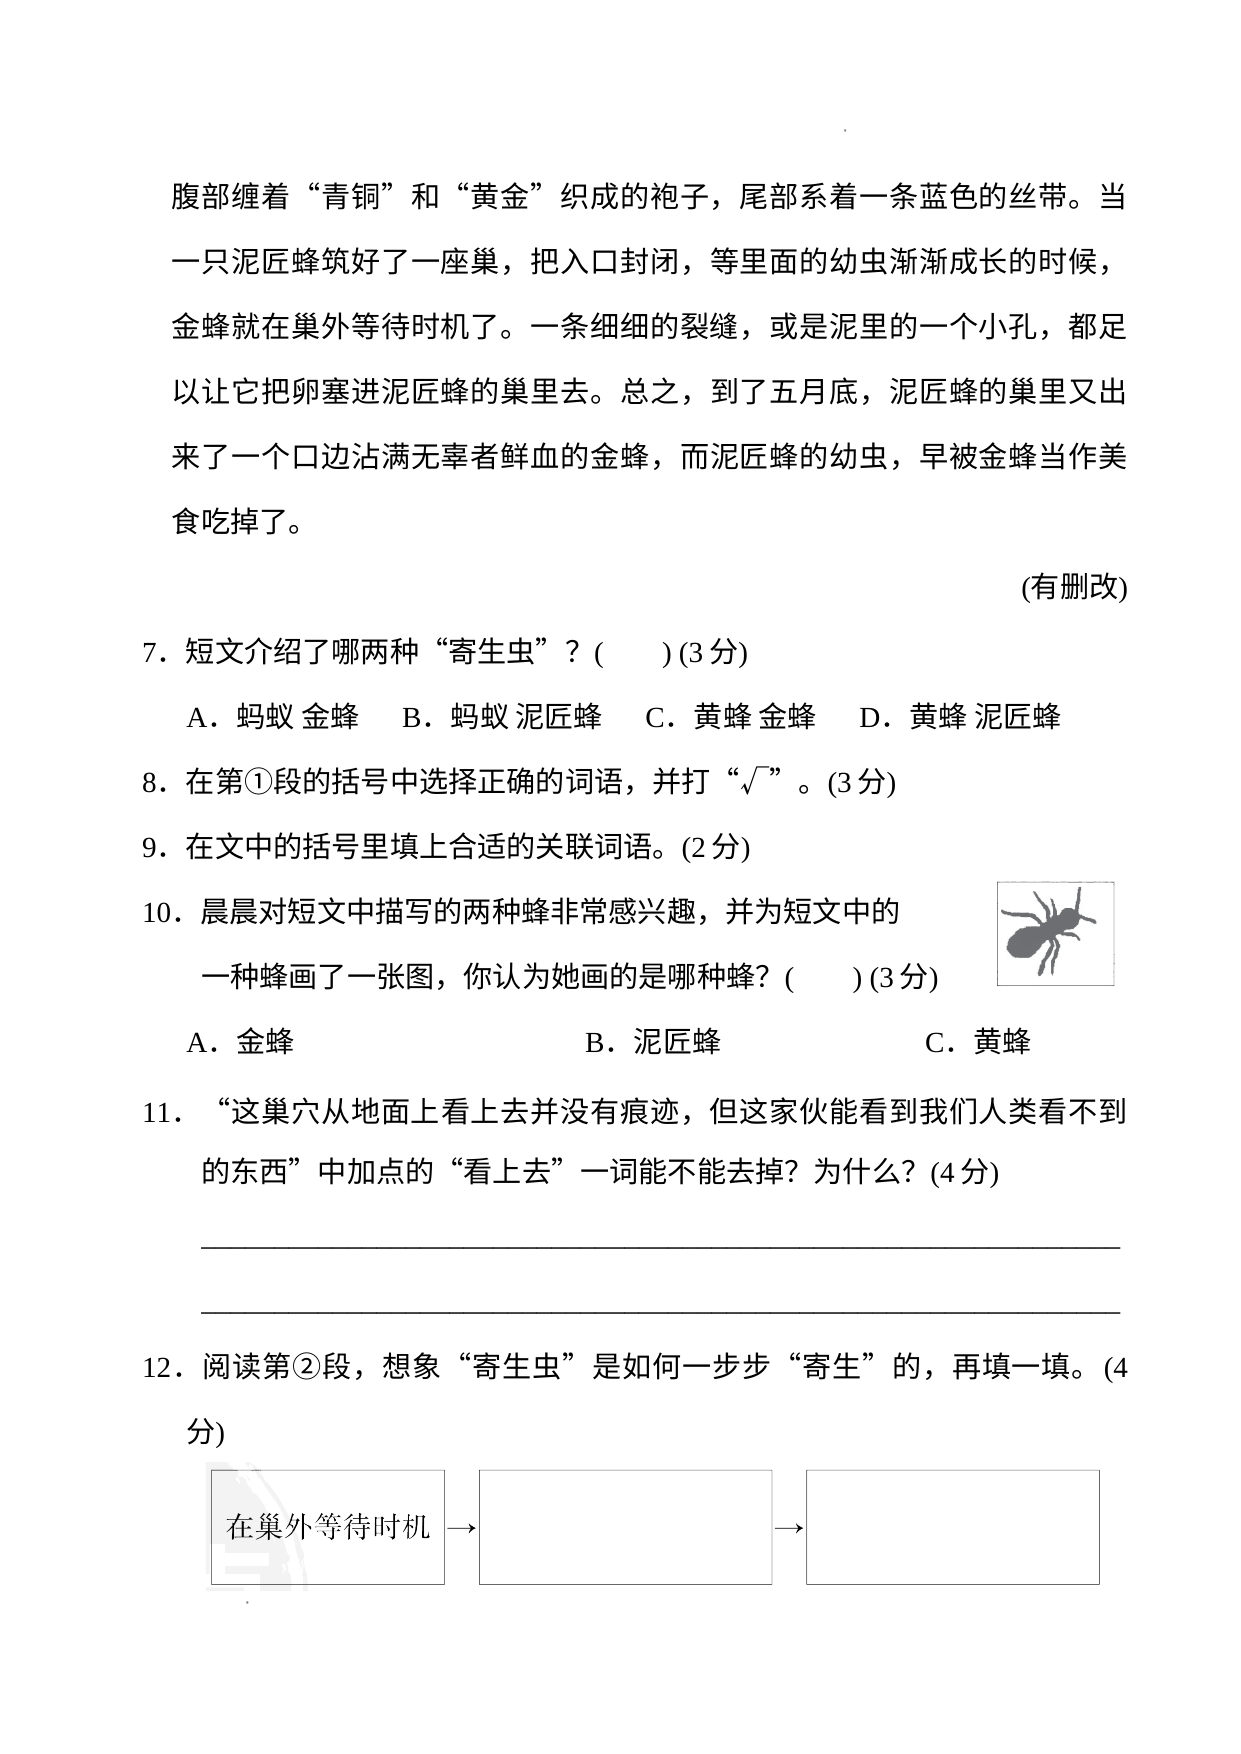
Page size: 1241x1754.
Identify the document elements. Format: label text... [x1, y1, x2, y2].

text _______________________________________________________________ [201, 1267, 1128, 1332]
text 一种蜂画了一张图，你认为她画的是哪种蜂？( ) (3分) [186, 942, 1128, 1007]
text _______________________________________________________________ [201, 1202, 1128, 1267]
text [172, 162, 1128, 552]
text 12．阅读第②段，想象“寄生虫”是如何一步步“寄生”的，再填一填。(4分) [142, 1332, 1128, 1462]
text (有删改) [172, 552, 1128, 617]
text 9．在文中的括号里填上合适的关联词语。(2分) [142, 812, 1128, 877]
text A．金蜂 B．泥匠蜂 C．黄蜂 [186, 1007, 1128, 1072]
text 11．“这巢穴从地面上看上去并没有痕迹，但这家伙能看到我们人类看不到的东西”中加点的“看上去”一词能不能去掉？为什么？(4分) [142, 1072, 1128, 1202]
text A．蚂蚁 金蜂 B．蚂蚁 泥匠蜂 C．黄蜂 金蜂 D．黄蜂 泥匠蜂 [186, 682, 1128, 747]
text 8．在第①段的括号中选择正确的词语，并打“√”。(3分) [142, 747, 1128, 812]
text 7．短文介绍了哪两种“寄生虫”？( ) (3分) [142, 617, 1128, 682]
text 10．晨晨对短文中描写的两种蜂非常感兴趣，并为短文中的 [142, 877, 1128, 942]
picture [992, 880, 1116, 987]
